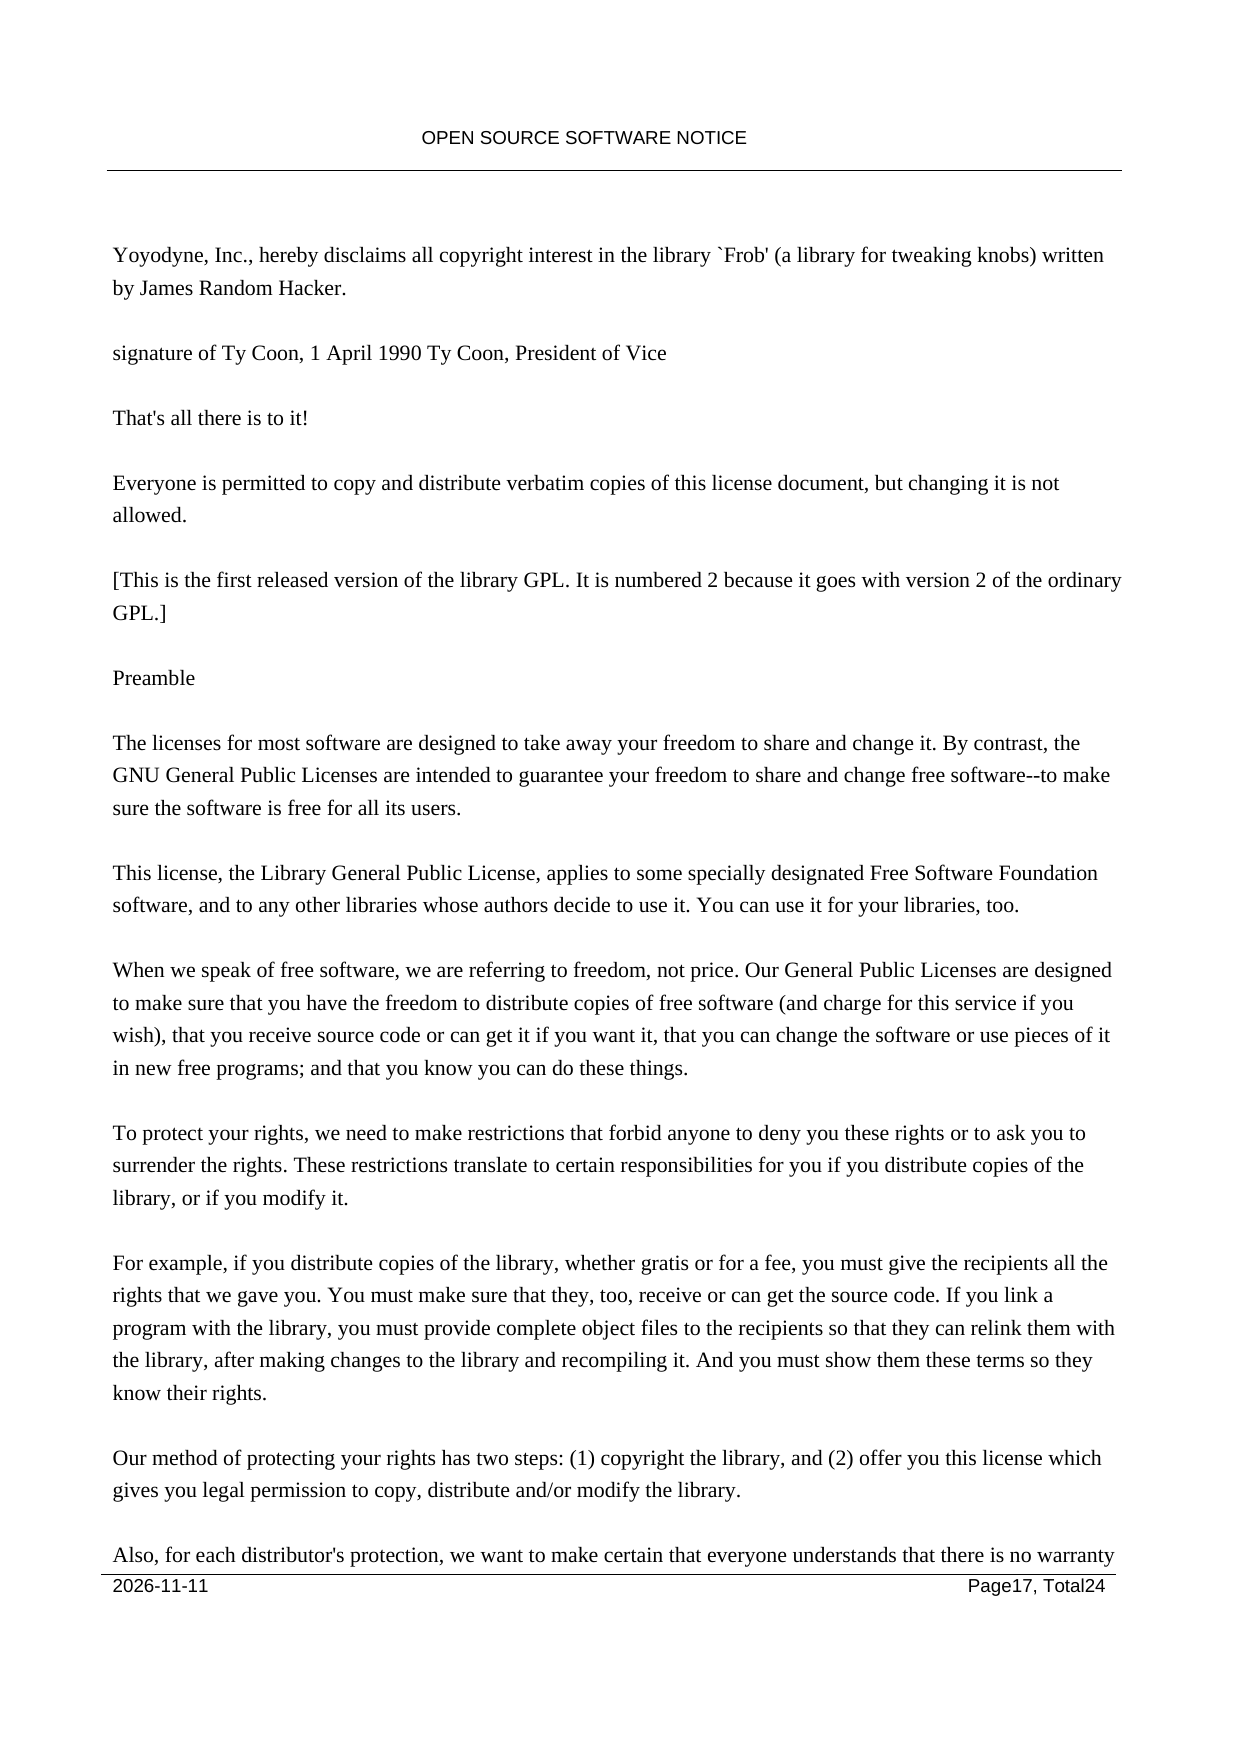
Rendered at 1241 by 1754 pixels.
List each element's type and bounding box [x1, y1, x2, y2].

text [112, 206, 1128, 1571]
